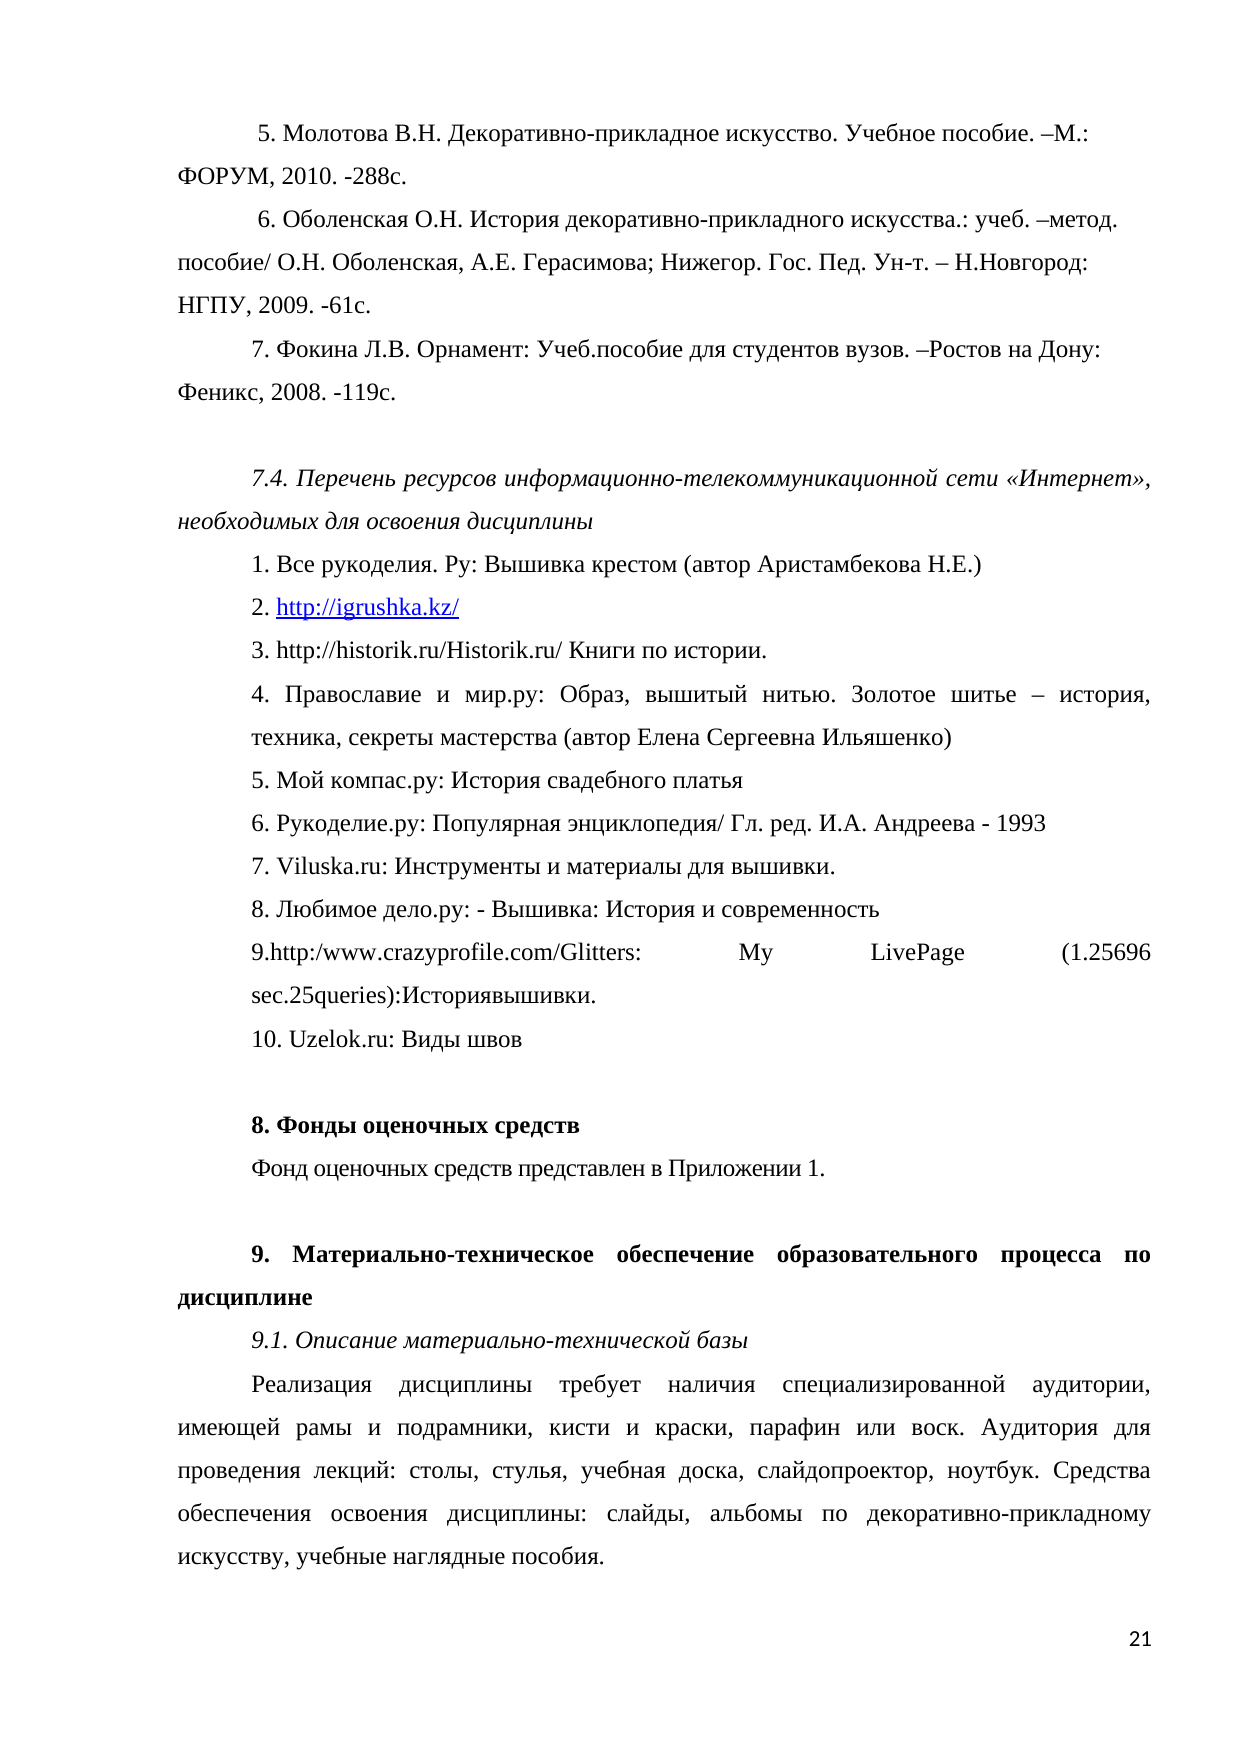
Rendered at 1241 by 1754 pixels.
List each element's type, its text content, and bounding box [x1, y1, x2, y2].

text 9.1. Описание материально-технической базы [177, 1326, 1152, 1354]
text Фонд оценочных средств представлен в Приложении 1. [177, 1153, 1152, 1182]
text 8. Любимое дело.ру: - Вышивка: История и современность [251, 894, 1152, 923]
text 7.4. Перечень ресурсов информационно-телекоммуникационной сети «Интернет», необходимых для освоения дисциплины [177, 463, 1152, 535]
text 1. Все рукоделия. Ру: Вышивка крестом (автор Аристамбекова Н.Е.) [177, 549, 1152, 578]
text 10. Uzelok.ru: Виды швов [251, 1024, 1152, 1052]
text 7. Viluska.ru: Инструменты и материалы для вышивки. [251, 851, 1152, 880]
text 4. Православие и мир.ру: Образ, вышитый нитью. Золотое шитье – история, техника, секреты мастерства (автор Елена Сергеевна Ильяшенко) [251, 679, 1152, 751]
text 5. Мой компас.ру: История свадебного платья [251, 765, 1152, 794]
text 5. Молотова В.Н. Декоративно-прикладное искусство. Учебное пособие. –М.: ФОРУМ, 2010. -288с. [177, 118, 1152, 190]
text 6. Оболенская О.Н. История декоративно-прикладного искусства.: учеб. –метод. пособие/ О.Н. Оболенская, А.Е. Герасимова; Нижегор. Гос. Пед. Ун-т. – Н.Новгород: НГПУ, 2009. -61с. [177, 204, 1152, 319]
text 7. Фокина Л.В. Орнамент: Учеб.пособие для студентов вузов. –Ростов на Дону: Феникс, 2008. -119с. [177, 334, 1152, 406]
text 8. Фонды оценочных средств [177, 1110, 1152, 1139]
text 2. http://igrushka.kz/ [177, 592, 1152, 621]
text Реализация дисциплины требует наличия специализированной аудитории, имеющей рамы и подрамники, кисти и краски, парафин или воск. Аудитория для проведения лекций: столы, стулья, учебная доска, слайдопроектор, ноутбук. Средства обеспечения освоения дисциплины: слайды, альбомы по декоративно-прикладному искусству, учебные наглядные пособия. [177, 1369, 1152, 1570]
text 9. Материально-техническое обеспечение образовательного процесса по дисциплине [177, 1239, 1152, 1311]
text 3. http://historik.ru/Historik.ru/ Книги по истории. [251, 636, 1152, 664]
text 9.http:/www.crazyprofile.com/Glitters: My LivePage (1.25696 sec.25queries):Историявышивки. [251, 937, 1152, 1009]
text 6. Рукоделие.ру: Популярная энциклопедия/ Гл. ред. И.А. Андреева - 1993 [251, 808, 1152, 837]
